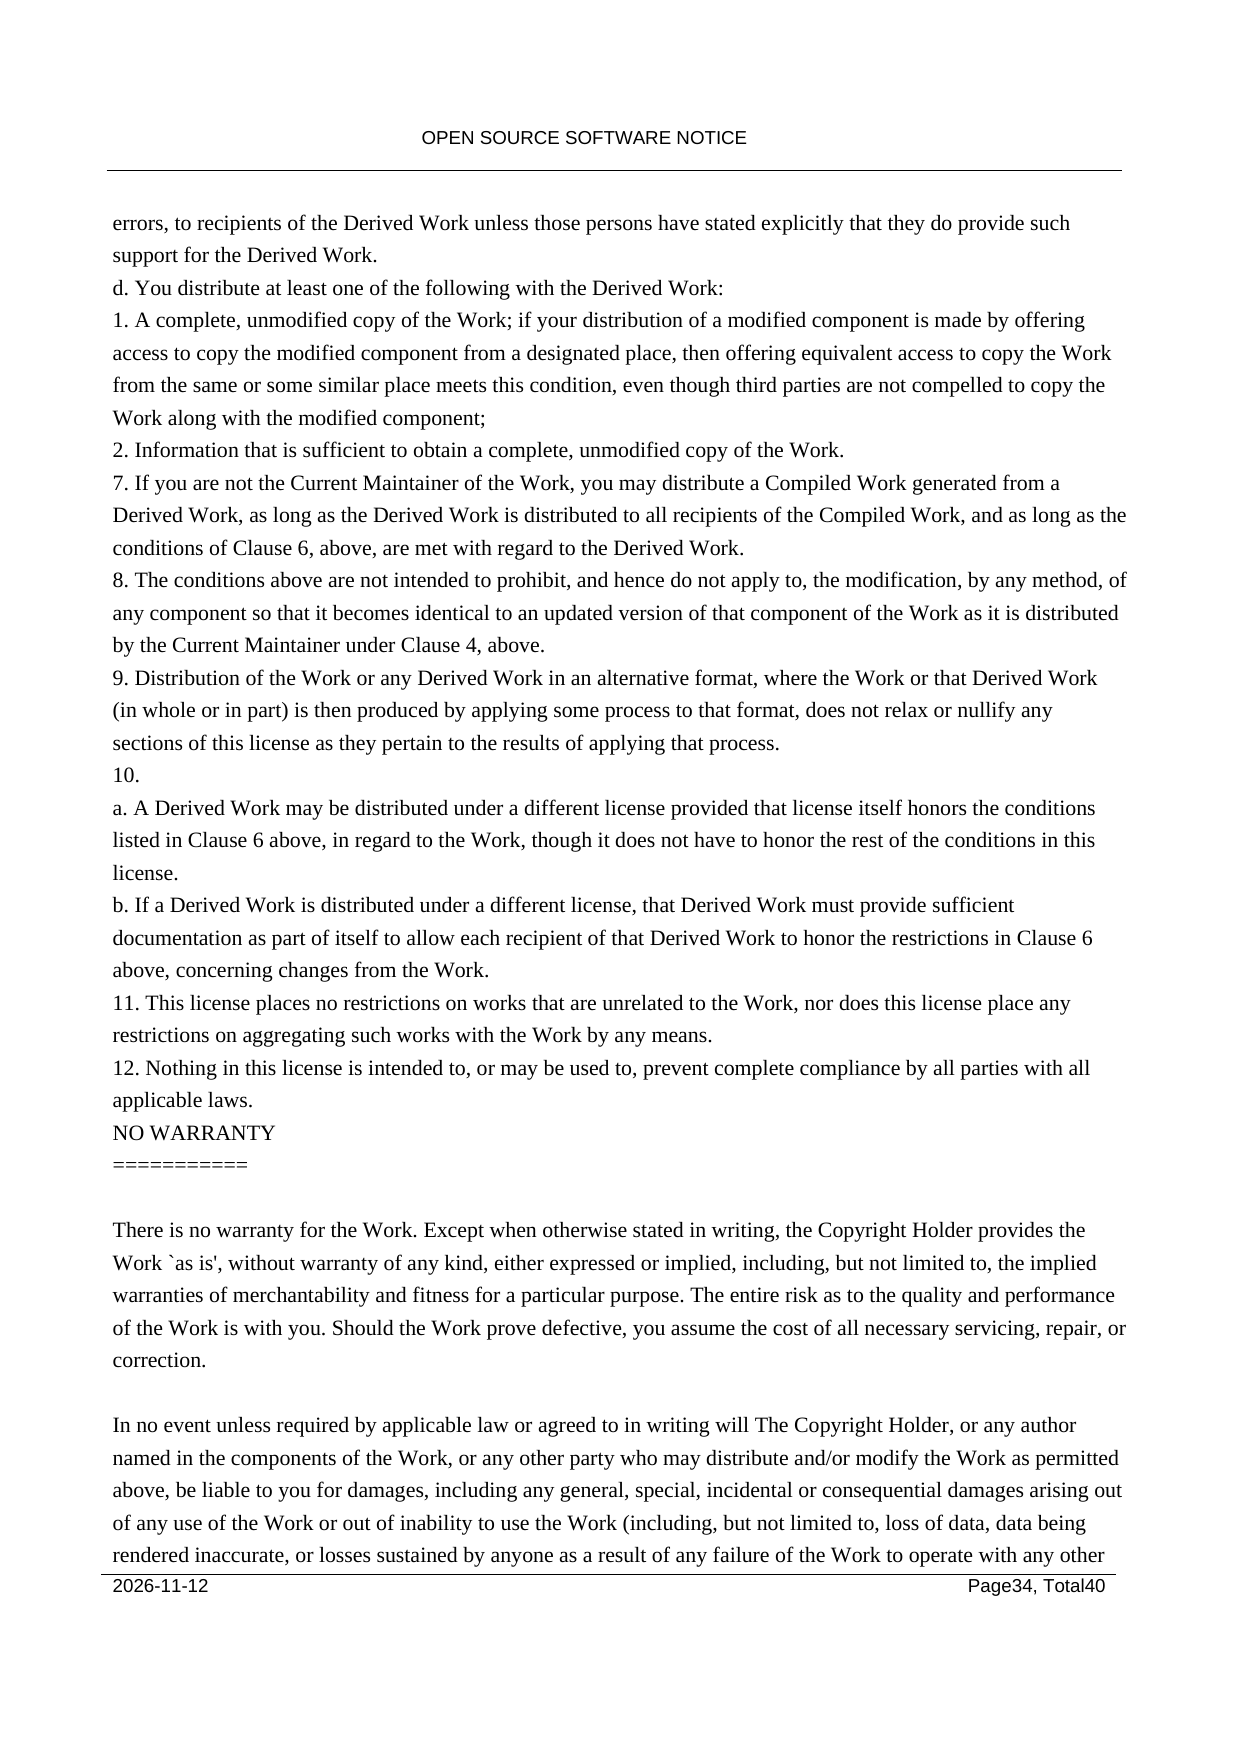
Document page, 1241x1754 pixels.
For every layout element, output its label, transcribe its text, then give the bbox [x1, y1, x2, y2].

text 7. If you are not the Current Maintainer of the Work, you may distribute a Compiled Work generated from a Derived Work, as long as the Derived Work is distributed to all recipients of the Compiled Work, and as long as the conditions of Clause 6, above, are met with regard to the Derived Work. [112, 466, 1128, 564]
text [112, 206, 1128, 271]
text NO WARRANTY [112, 1116, 1128, 1149]
text 10. [112, 759, 1128, 791]
text 9. Distribution of the Work or any Derived Work in an alternative format, where the Work or that Derived Work (in whole or in part) is then produced by applying some process to that format, does not relax or nullify any sections of this license as they pertain to the results of applying that process. [112, 661, 1128, 759]
text 11. This license places no restrictions on works that are unrelated to the Work, nor does this license place any restrictions on aggregating such works with the Work by any means. [112, 986, 1128, 1051]
text 2. Information that is sufficient to obtain a complete, unmodified copy of the Work. [112, 434, 1128, 466]
text b. If a Derived Work is distributed under a different license, that Derived Work must provide sufficient documentation as part of itself to allow each recipient of that Derived Work to honor the restrictions in Clause 6 above, concerning changes from the Work. [112, 889, 1128, 986]
text 12. Nothing in this license is intended to, or may be used to, prevent complete compliance by all parties with all applicable laws. [112, 1051, 1128, 1116]
text a. A Derived Work may be distributed under a different license provided that license itself honors the conditions listed in Clause 6 above, in regard to the Work, though it does not have to honor the rest of the conditions in this license. [112, 791, 1128, 889]
text d. You distribute at least one of the following with the Derived Work: [112, 271, 1128, 304]
text 8. The conditions above are not intended to prohibit, and hence do not apply to, the modification, by any method, of any component so that it becomes identical to an updated version of that component of the Work as it is distributed by the Current Maintainer under Clause 4, above. [112, 564, 1128, 661]
text There is no warranty for the Work. Except when otherwise stated in writing, the Copyright Holder provides the Work `as is', without warranty of any kind, either expressed or implied, including, but not limited to, the implied warranties of merchantability and fitness for a particular purpose. The entire risk as to the quality and performance of the Work is with you. Should the Work prove defective, you assume the cost of all necessary servicing, repair, or correction. [112, 1214, 1128, 1376]
text 1. A complete, unmodified copy of the Work; if your distribution of a modified component is made by offering access to copy the modified component from a designated place, then offering equivalent access to copy the Work from the same or some similar place meets this condition, even though third parties are not compelled to copy the Work along with the modified component; [112, 304, 1128, 434]
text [112, 1409, 1128, 1571]
text =========== [112, 1149, 1128, 1181]
